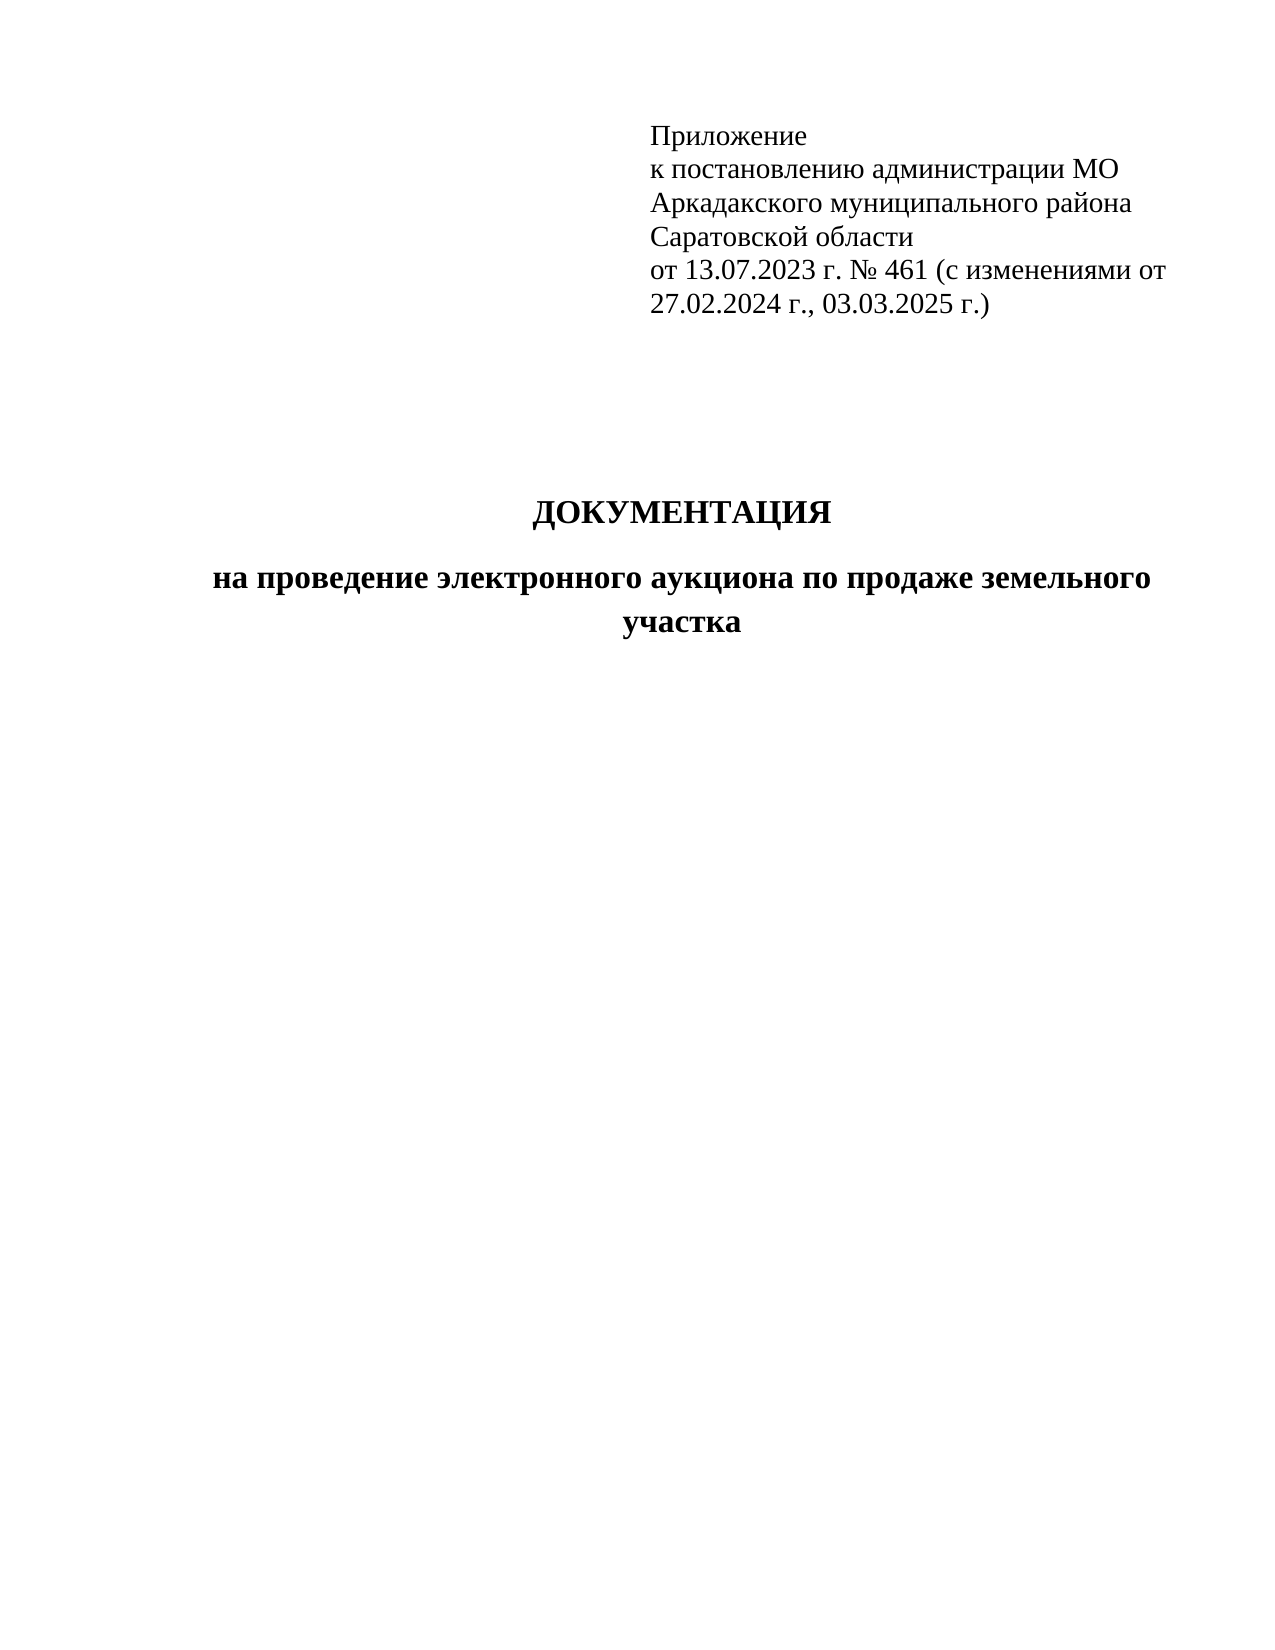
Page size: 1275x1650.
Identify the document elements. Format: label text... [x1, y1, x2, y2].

text к постановлению администрации МО [650, 152, 1186, 185]
text от 13.07.2023 г. № 461 (с изменениями от 27.02.2024 г., 03.03.2025 г.) [650, 252, 1186, 319]
text Саратовской области [650, 219, 1186, 252]
text ДОКУМЕНТАЦИЯ [177, 492, 1186, 530]
text Аркадакского муниципального района [650, 185, 1186, 219]
text на проведение электронного аукциона по продаже земельного участка [177, 557, 1186, 639]
text Приложение [650, 118, 1186, 152]
